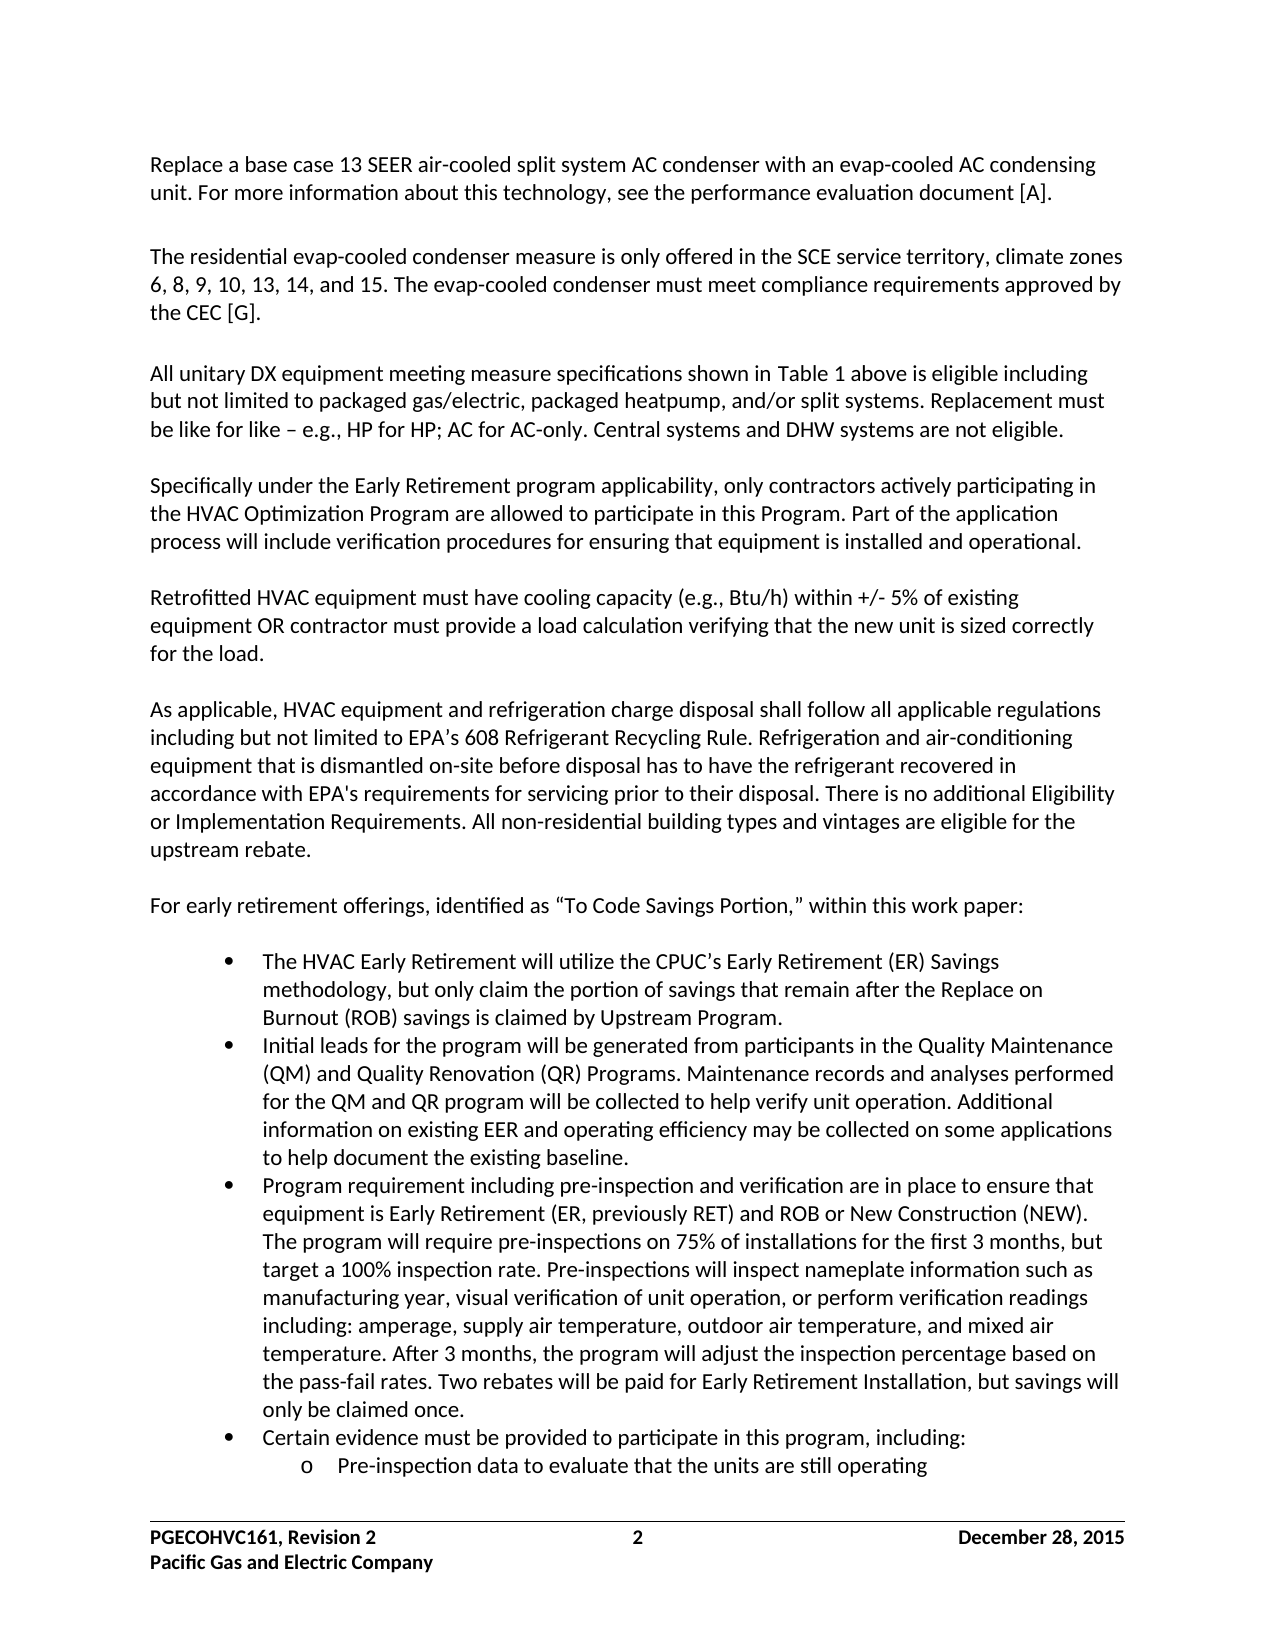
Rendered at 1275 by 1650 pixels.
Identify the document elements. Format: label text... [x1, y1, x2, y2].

text For early retirement offerings, identified as “To Code Savings Portion,” within this work paper: [150, 891, 1125, 919]
text Specifically under the Early Retirement program applicability, only contractors actively participating in the HVAC Optimization Program are allowed to participate in this Program. Part of the application process will include verification procedures for ensuring that equipment is installed and operational. [150, 471, 1125, 555]
text As applicable, HVAC equipment and refrigeration charge disposal shall follow all applicable regulations including but not limited to EPA’s 608 Refrigerant Recycling Rule. Refrigeration and air-conditioning equipment that is dismantled on-site before disposal has to have the refrigerant recovered in accordance with EPA's requirements for servicing prior to their disposal. There is no additional Eligibility or Implementation Requirements. All non-residential building types and vintages are eligible for the upstream rebate. [150, 695, 1125, 863]
list Certain evidence must be provided to participate in this program, including: [225, 1423, 1125, 1451]
text Retrofitted HVAC equipment must have cooling capacity (e.g., Btu/h) within +/- 5% of existing equipment OR contractor must provide a load calculation verifying that the new unit is sized correctly for the load. [150, 583, 1125, 667]
text The residential evap-cooled condenser measure is only offered in the SCE service territory, climate zones 6, 8, 9, 10, 13, 14, and 15. The evap-cooled condenser must meet compliance requirements approved by the CEC [G]. [150, 242, 1125, 326]
list Initial leads for the program will be generated from participants in the Quality Maintenance (QM) and Quality Renovation (QR) Programs. Maintenance records and analyses performed for the QM and QR program will be collected to help verify unit operation. Additional information on existing EER and operating efficiency may be collected on some applications to help document the existing baseline. [225, 1031, 1125, 1171]
text Replace a base case 13 SEER air-cooled split system AC condenser with an evap-cooled AC condensing unit. For more information about this technology, see the performance evaluation document [A]. [150, 150, 1125, 206]
list Program requirement including pre-inspection and verification are in place to ensure that equipment is Early Retirement (ER, previously RET) and ROB or New Construction (NEW). The program will require pre-inspections on 75% of installations for the first 3 months, but target a 100% inspection rate. Pre-inspections will inspect nameplate information such as manufacturing year, visual verification of unit operation, or perform verification readings including: amperage, supply air temperature, outdoor air temperature, and mixed air temperature. After 3 months, the program will adjust the inspection percentage based on the pass-fail rates. Two rebates will be paid for Early Retirement Installation, but savings will only be claimed once. [225, 1171, 1125, 1423]
list The HVAC Early Retirement will utilize the CPUC’s Early Retirement (ER) Savings methodology, but only claim the portion of savings that remain after the Replace on Burnout (ROB) savings is claimed by Upstream Program. [225, 947, 1125, 1031]
list Pre-inspection data to evaluate that the units are still operating [300, 1451, 1125, 1481]
text All unitary DX equipment meeting measure specifications shown in Table 1 above is eligible including but not limited to packaged gas/electric, packaged heatpump, and/or split systems. Replacement must be like for like – e.g., HP for HP; AC for AC-only. Central systems and DHW systems are not eligible. [150, 359, 1125, 443]
